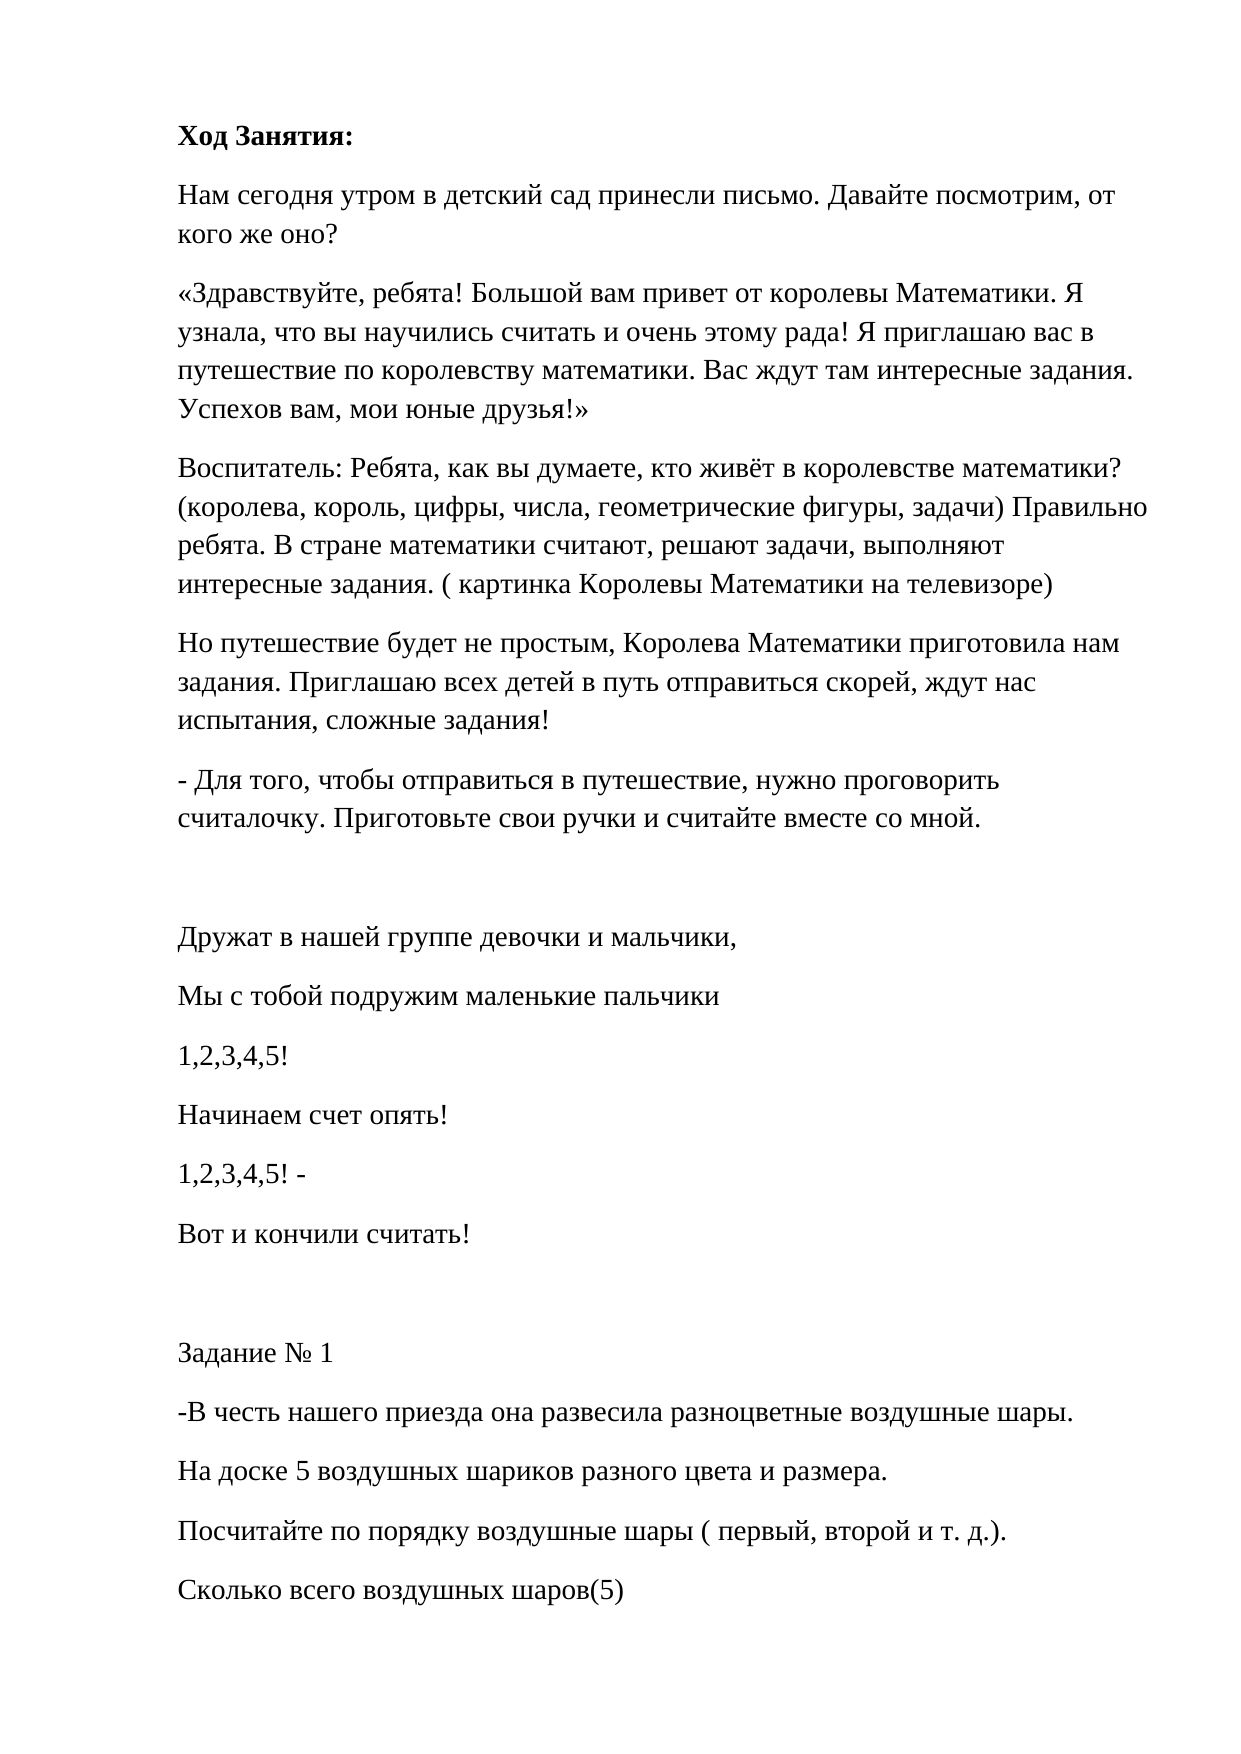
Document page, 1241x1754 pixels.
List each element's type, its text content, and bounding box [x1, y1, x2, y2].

text Начинаем счет опять! [177, 1097, 1152, 1131]
text Дружат в нашей группе девочки и мальчики, [177, 919, 1152, 953]
text 1,2,3,4,5! - [177, 1157, 1152, 1190]
text Воспитатель: Ребята, как вы думаете, кто живёт в королевстве математики? (королева, король, цифры, числа, геометрические фигуры, задачи) Правильно ребята. В стране математики считают, решают задачи, выполняют интересные задания. ( картинка Королевы Математики на телевизоре) [177, 450, 1152, 599]
text Сколько всего воздушных шаров(5) [177, 1572, 1152, 1606]
text На доске 5 воздушных шариков разного цвета и размера. [177, 1453, 1152, 1487]
text Мы с тобой подружим маленькие пальчики [177, 978, 1152, 1012]
text Задание № 1 [177, 1335, 1152, 1368]
text Нам сегодня утром в детский сад принесли письмо. Давайте посмотрим, от кого же оно? [177, 177, 1152, 249]
text -В честь нашего приезда она развесила разноцветные воздушные шары. [177, 1394, 1152, 1428]
text 1,2,3,4,5! [177, 1038, 1152, 1071]
text Ход Занятия: [177, 118, 1152, 152]
text - Для того, чтобы отправиться в путешествие, нужно проговорить считалочку. Приготовьте свои ручки и считайте вместе со мной. [177, 762, 1152, 834]
text Вот и кончили считать! [177, 1216, 1152, 1249]
text «Здравствуйте, ребята! Большой вам привет от королевы Математики. Я узнала, что вы научились считать и очень этому рада! Я приглашаю вас в путешествие по королевству математики. Вас ждут там интересные задания. Успехов вам, мои юные друзья!» [177, 275, 1152, 424]
text Но путешествие будет не простым, Королева Математики приготовила нам задания. Приглашаю всех детей в путь отправиться скорей, ждут нас испытания, сложные задания! [177, 625, 1152, 736]
text Посчитайте по порядку воздушные шары ( первый, второй и т. д.). [177, 1513, 1152, 1546]
